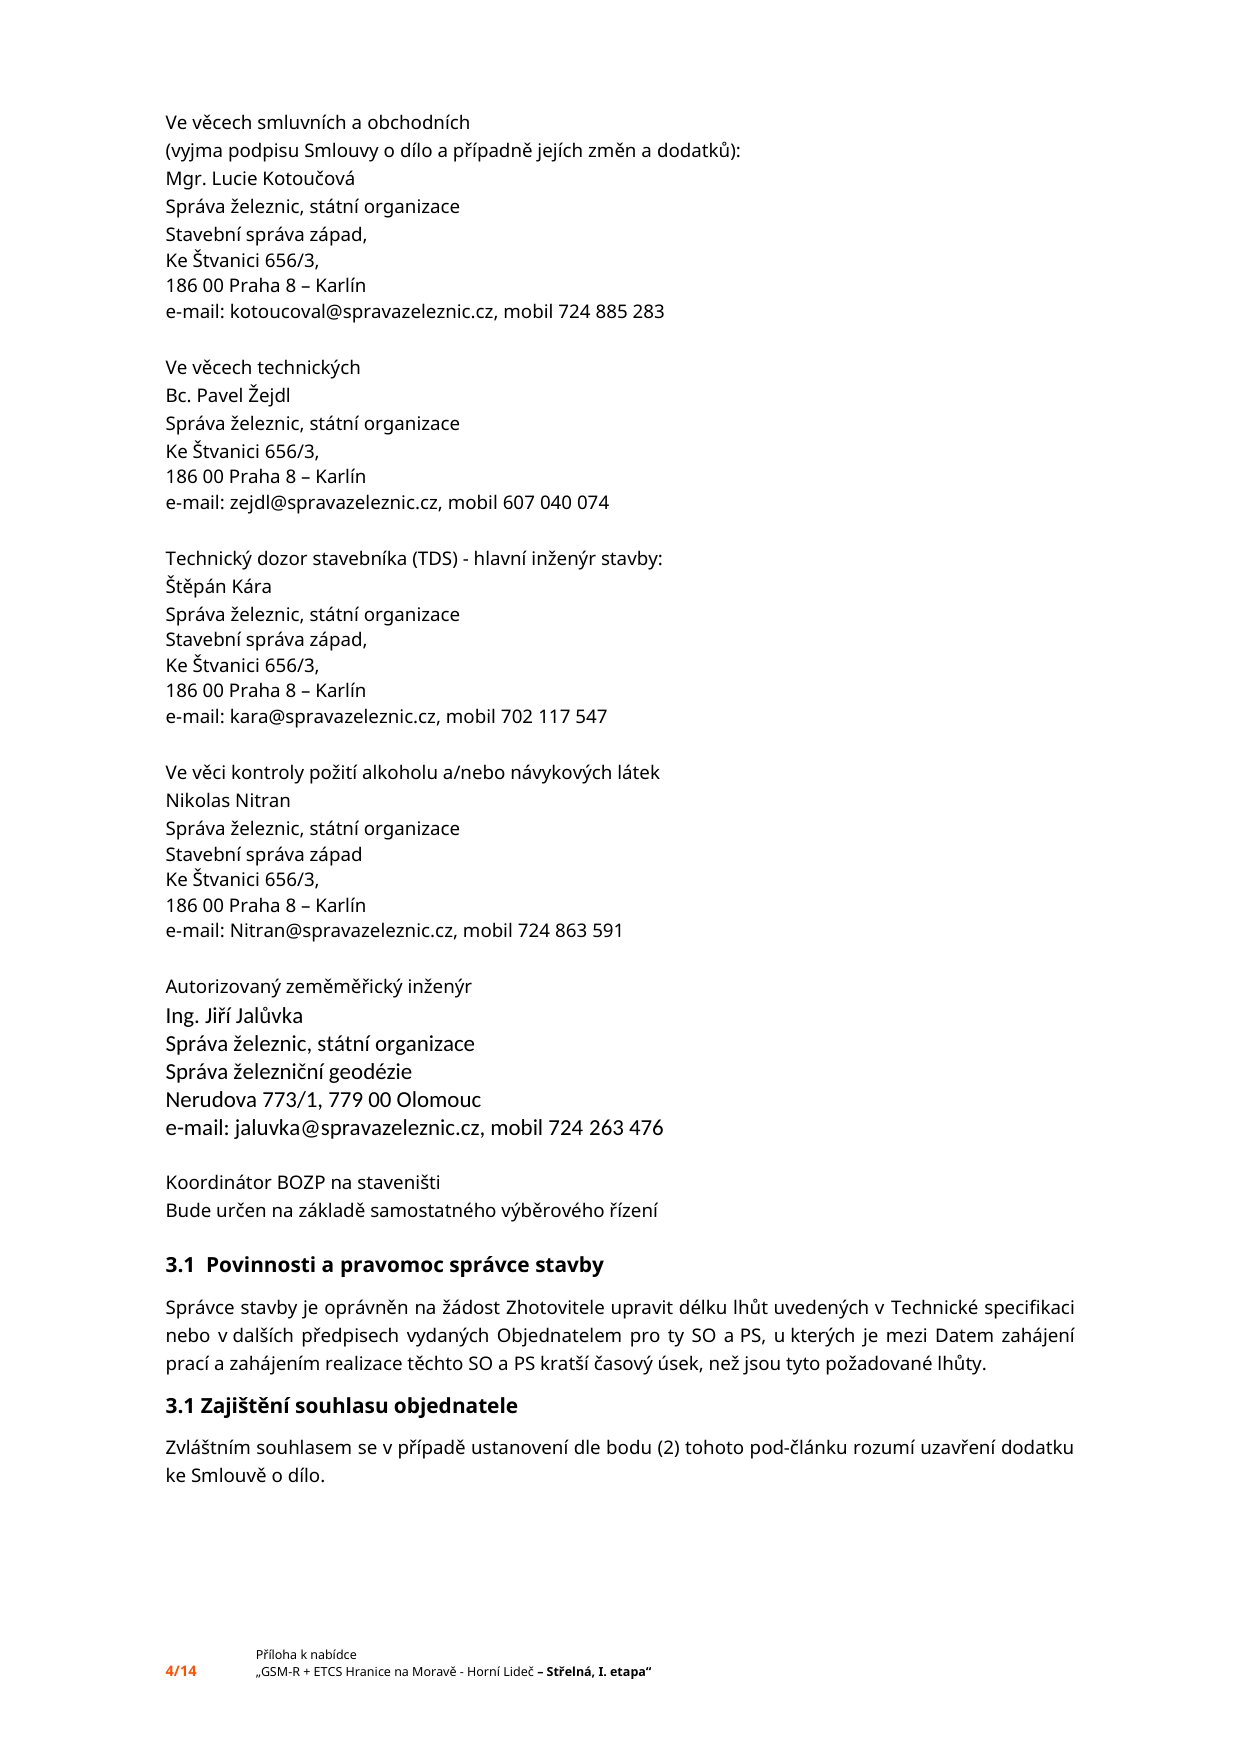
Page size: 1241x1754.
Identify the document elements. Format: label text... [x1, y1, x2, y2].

text Stavební správa západ, [165, 221, 1075, 247]
text e-mail: zejdl@spravazeleznic.cz, mobil 607 040 074 [165, 489, 1075, 514]
text Nikolas Nitran [165, 787, 1075, 813]
text Ke Štvanici 656/3, [165, 652, 1075, 678]
text 3.1 Zajištění souhlasu objednatele [165, 1391, 1075, 1419]
text Bude určen na základě samostatného výběrového řízení [165, 1198, 1075, 1223]
text Správa železniční geodézie [165, 1057, 1075, 1086]
text 186 00 Praha 8 – Karlín [165, 463, 1075, 489]
text e-mail: Nitran@spravazeleznic.cz, mobil 724 863 591 [165, 917, 1075, 943]
text Nerudova 773/1, 779 00 Olomouc [165, 1086, 1075, 1113]
text 186 00 Praha 8 – Karlín [165, 892, 1075, 917]
text Zvláštním souhlasem se v případě ustanovení dle bodu (2) tohoto pod-článku rozumí uzavření dodatku ke Smlouvě o dílo. [165, 1435, 1075, 1488]
text Správa železnic, státní organizace [165, 1029, 1075, 1057]
text Bc. Pavel Žejdl [165, 382, 1075, 407]
text 186 00 Praha 8 – Karlín [165, 272, 1075, 298]
text e-mail: jaluvka@spravazeleznic.cz, mobil 724 263 476 [165, 1113, 1075, 1142]
text Správce stavby je oprávněn na žádost Zhotovitele upravit délku lhůt uvedených v Technické specifikaci nebo v dalších předpisech vydaných Objednatelem pro ty SO a PS, u kterých je mezi Datem zahájení prací a zahájením realizace těchto SO a PS kratší časový úsek, než jsou tyto požadované lhůty. [165, 1294, 1075, 1376]
text Správa železnic, státní organizace [165, 601, 1075, 627]
text (vyjma podpisu Smlouvy o dílo a případně jejích změn a dodatků): [165, 137, 1075, 163]
text Ve věcech technických [165, 354, 1075, 379]
text Správa železnic, státní organizace [165, 815, 1075, 841]
text Správa železnic, státní organizace [165, 193, 1075, 219]
text Stavební správa západ, [165, 627, 1075, 652]
text Ke Štvanici 656/3, [165, 866, 1075, 892]
text Správa železnic, státní organizace [165, 410, 1075, 436]
text Ing. Jiří Jalůvka [165, 1001, 1075, 1029]
text e-mail: kara@spravazeleznic.cz, mobil 702 117 547 [165, 703, 1075, 729]
text 3.1 Povinnosti a pravomoc správce stavby [165, 1251, 1075, 1279]
text Autorizovaný zeměměřický inženýr [165, 973, 1075, 999]
text Ve věcech smluvních a obchodních [165, 109, 1075, 135]
text e-mail: kotoucoval@spravazeleznic.cz, mobil 724 885 283 [165, 298, 1075, 323]
text Ke Štvanici 656/3, [165, 247, 1075, 272]
text Ve věci kontroly požití alkoholu a/nebo návykových látek [165, 759, 1075, 785]
text Technický dozor stavebníka (TDS) - hlavní inženýr stavby: [165, 545, 1075, 571]
text 186 00 Praha 8 – Karlín [165, 678, 1075, 703]
text Mgr. Lucie Kotoučová [165, 165, 1075, 191]
text Koordinátor BOZP na staveništi [165, 1169, 1075, 1195]
text Stavební správa západ [165, 841, 1075, 866]
text Štěpán Kára [165, 573, 1075, 599]
text Ke Štvanici 656/3, [165, 438, 1075, 463]
